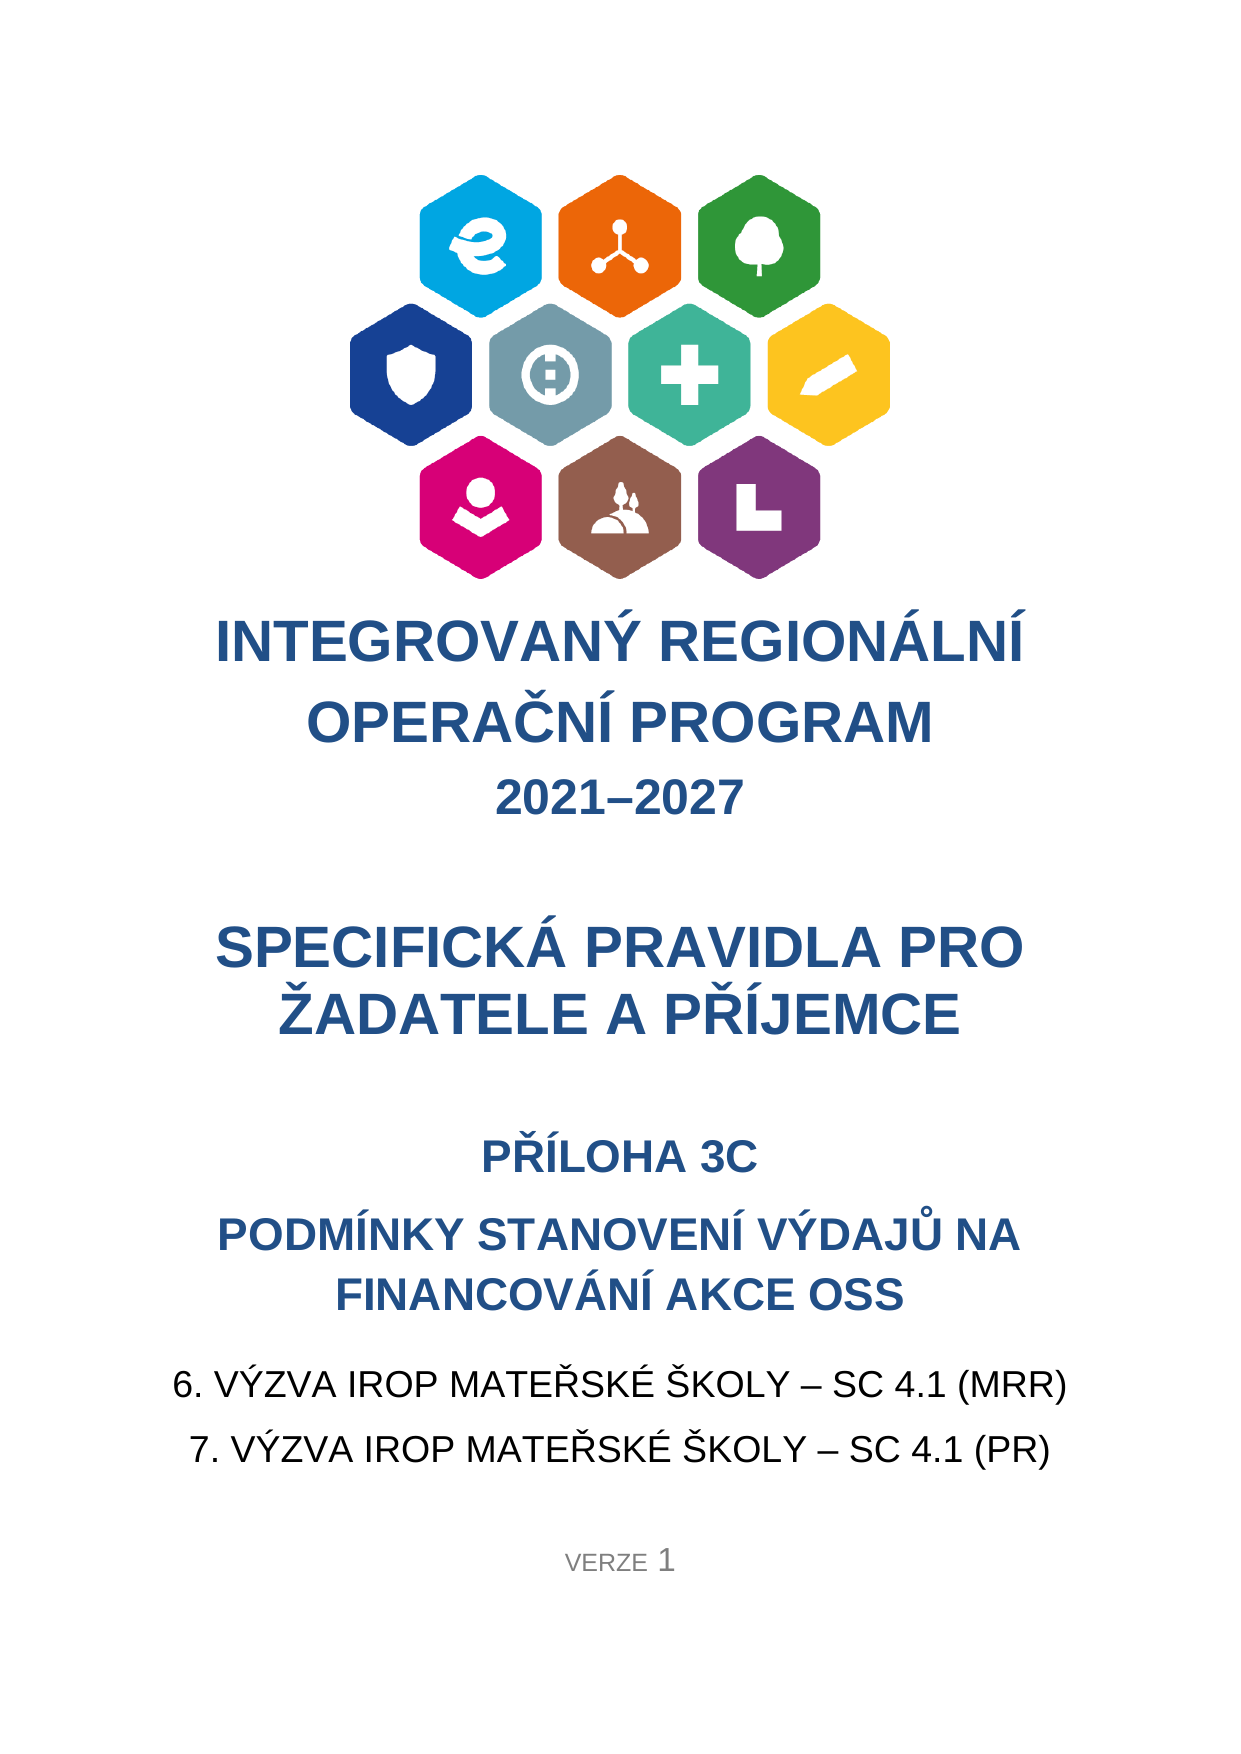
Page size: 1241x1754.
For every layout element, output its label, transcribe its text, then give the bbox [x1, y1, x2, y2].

text SPECIFICKÁ PRAVIDLA PRO ŽADATELE A PŘÍJEMCE [148, 913, 1092, 1047]
text 2021–2027 [148, 768, 1092, 825]
picture [323, 158, 916, 607]
text PodMÍNKY STAnovení výdajů na financování akce OSS [148, 1207, 1092, 1320]
text VERZE 1 [148, 1540, 1092, 1579]
text 6. VÝZVA IROP MATEŘSKÉ ŠKOLY – SC 4.1 (MRR) [148, 1363, 1092, 1406]
text PŘÍLOHA 3C [148, 1129, 1092, 1182]
text 7. VÝZVA IROP MATEŘSKÉ ŠKOLY – SC 4.1 (PR) [148, 1427, 1092, 1470]
